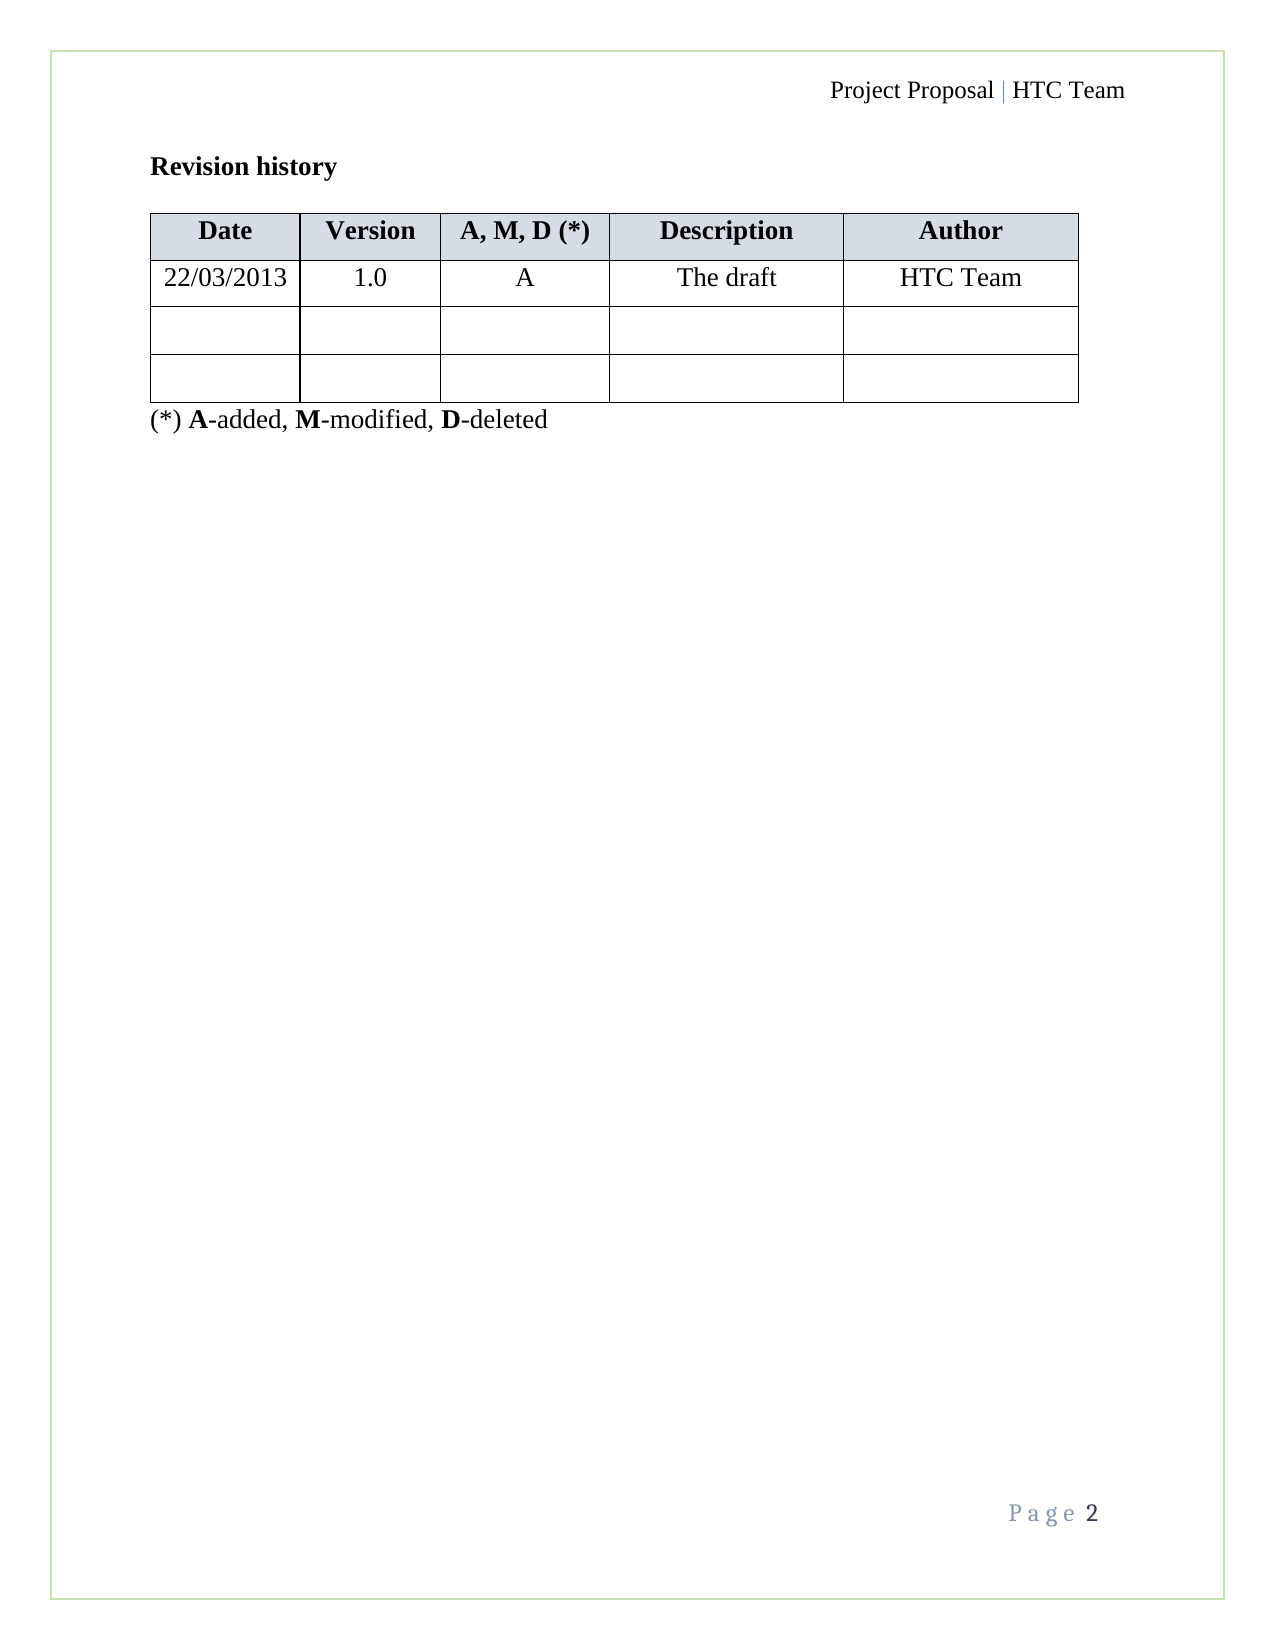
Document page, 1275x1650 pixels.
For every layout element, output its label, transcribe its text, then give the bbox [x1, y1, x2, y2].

table_cell [844, 307, 1078, 354]
table_cell [844, 355, 1078, 402]
table_cell [441, 355, 609, 402]
table_cell [610, 307, 843, 354]
table_header Description [610, 214, 843, 260]
table_header A, M, D (*) [441, 214, 609, 260]
table_cell [610, 355, 843, 402]
table_cell [151, 355, 299, 402]
table_cell [301, 307, 440, 354]
table_cell 1.0 [301, 261, 440, 306]
table_header Author [844, 214, 1078, 260]
table_cell [151, 307, 299, 354]
table_header Version [301, 214, 440, 260]
table_cell HTC Team [844, 261, 1078, 306]
table_cell [441, 307, 609, 354]
table_cell The draft [610, 261, 843, 306]
text (*) A-added, M-modified, D-deleted [150, 403, 1125, 434]
table_cell [301, 355, 440, 402]
table_cell A [441, 261, 609, 306]
text Revision history [150, 150, 1125, 181]
table_header Date [151, 214, 299, 260]
table_cell 22/03/2013 [151, 261, 299, 306]
